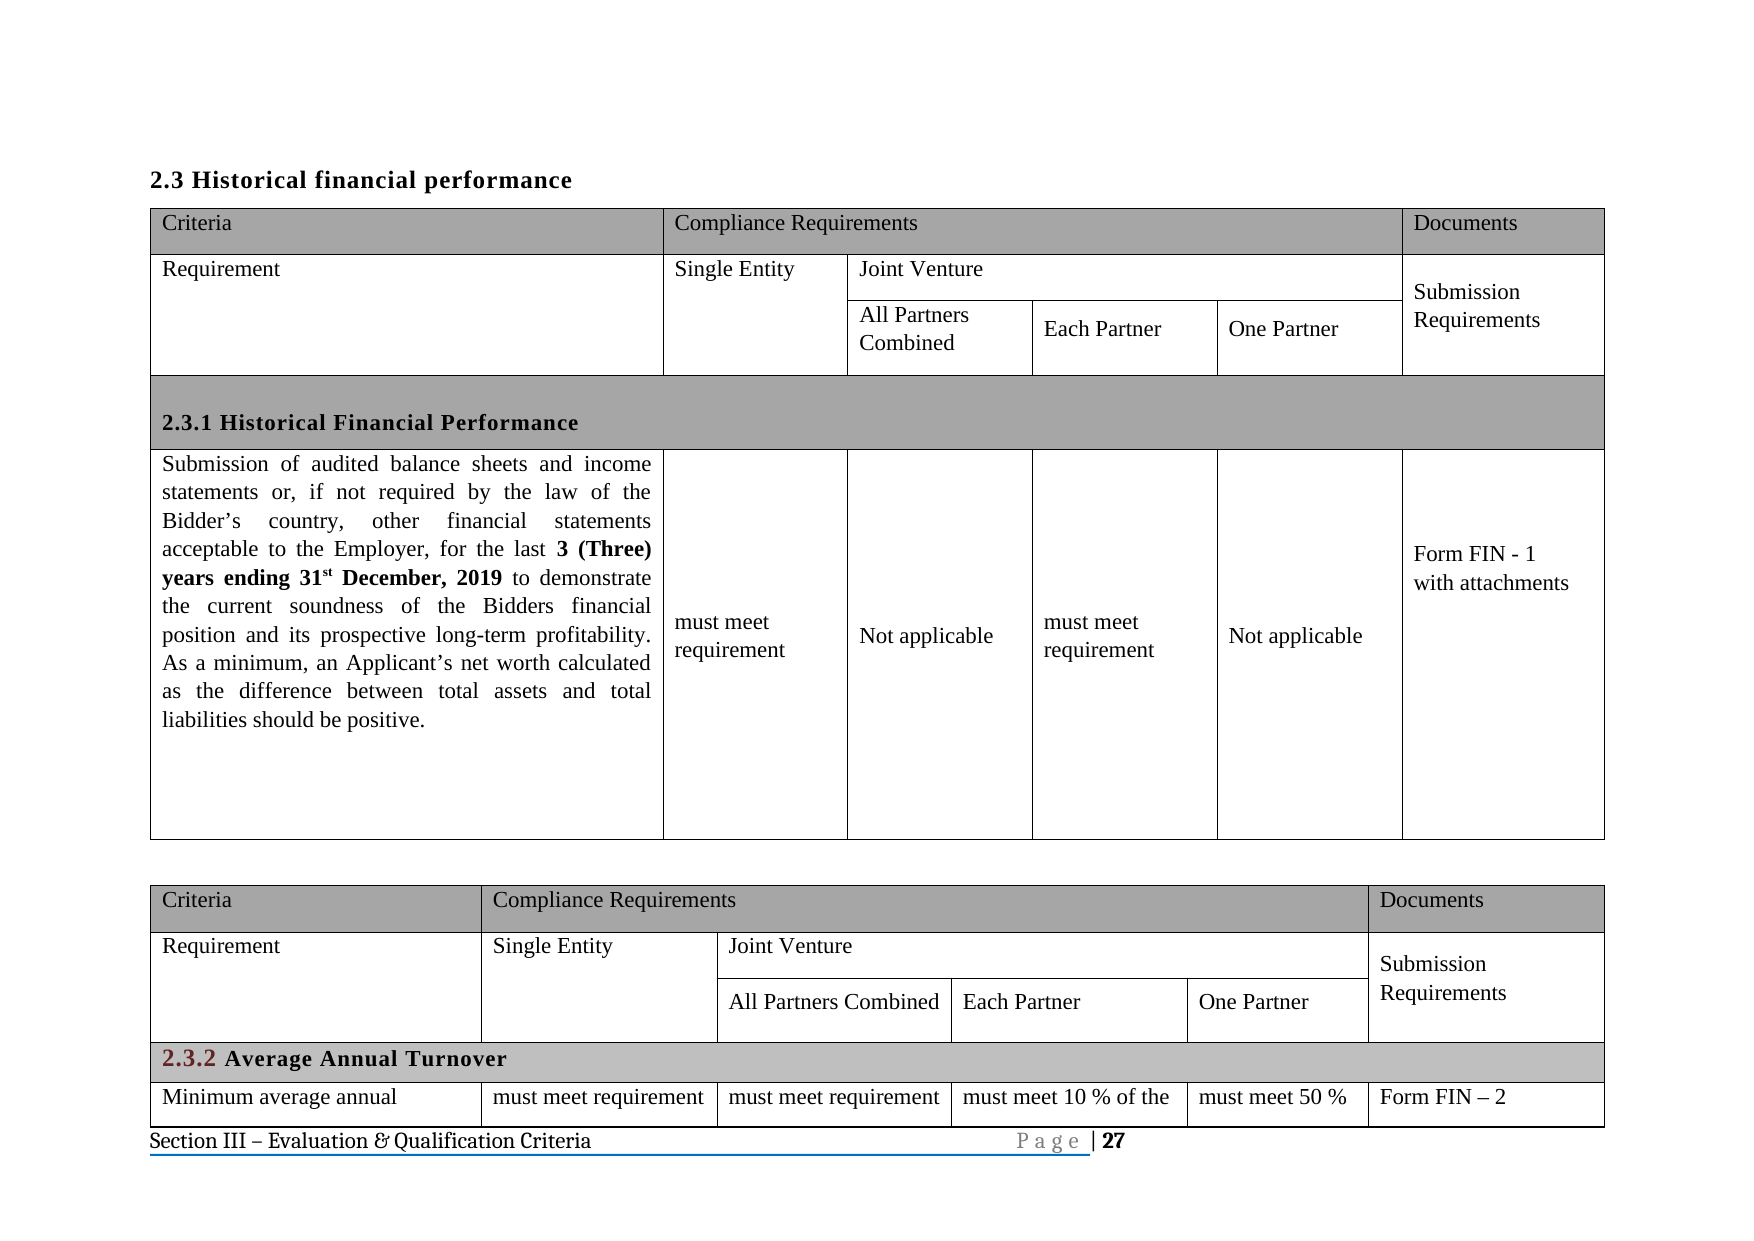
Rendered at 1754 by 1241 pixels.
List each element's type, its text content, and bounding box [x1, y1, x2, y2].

table_cell Each Partner [1033, 301, 1217, 374]
table_cell Not applicable [848, 450, 1032, 839]
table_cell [482, 1083, 717, 1126]
table_cell Submission Requirements [1369, 933, 1604, 1042]
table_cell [718, 1083, 951, 1126]
table_header Criteria [151, 886, 481, 932]
table_cell Form FIN - 1 with attachments [1403, 450, 1604, 839]
table_cell Requirement [151, 255, 663, 374]
table_header Criteria [151, 209, 663, 254]
table_cell must meet requirement [1033, 450, 1217, 839]
table_header Documents [1369, 886, 1604, 932]
table_header Compliance Requirements [482, 886, 1368, 932]
table_cell Historical Financial Performance [151, 376, 1604, 449]
table_cell Average Annual Turnover [151, 1043, 1604, 1082]
table_cell Requirement [151, 933, 481, 1042]
table_cell Joint Venture [718, 933, 1368, 978]
table_cell Submission Requirements [1403, 255, 1604, 374]
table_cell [1188, 1083, 1368, 1126]
table_cell Not applicable [1218, 450, 1402, 839]
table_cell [952, 1083, 1187, 1126]
table_cell must meet requirement [664, 450, 847, 839]
table_cell All Partners Combined [848, 301, 1032, 374]
table_cell Single Entity [482, 933, 717, 1042]
table_cell Joint Venture [848, 255, 1402, 300]
table_cell Single Entity [664, 255, 847, 374]
table_cell One Partner [1188, 979, 1368, 1042]
table_header Documents [1403, 209, 1604, 254]
table_cell One Partner [1218, 301, 1402, 374]
table_cell Each Partner [952, 979, 1187, 1042]
table_cell Form FIN – 2 [1369, 1083, 1604, 1126]
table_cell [151, 1083, 481, 1126]
subtitle Historical financial performance [150, 165, 1604, 194]
table_cell Submission of audited balance sheets and income statements or, if not required by the law of the Bidder’s country, other financial statements acceptable to the Employer, for the last 3 (Three) years ending 31st December, 2019 to demonstrate the current soundness of the Bidders financial position and its prospective long-term profitability. As a minimum, an Applicant’s net worth calculated as the difference between total assets and total liabilities should be positive. [151, 450, 663, 839]
table_header Compliance Requirements [664, 209, 1402, 254]
table_cell All Partners Combined [718, 979, 951, 1042]
